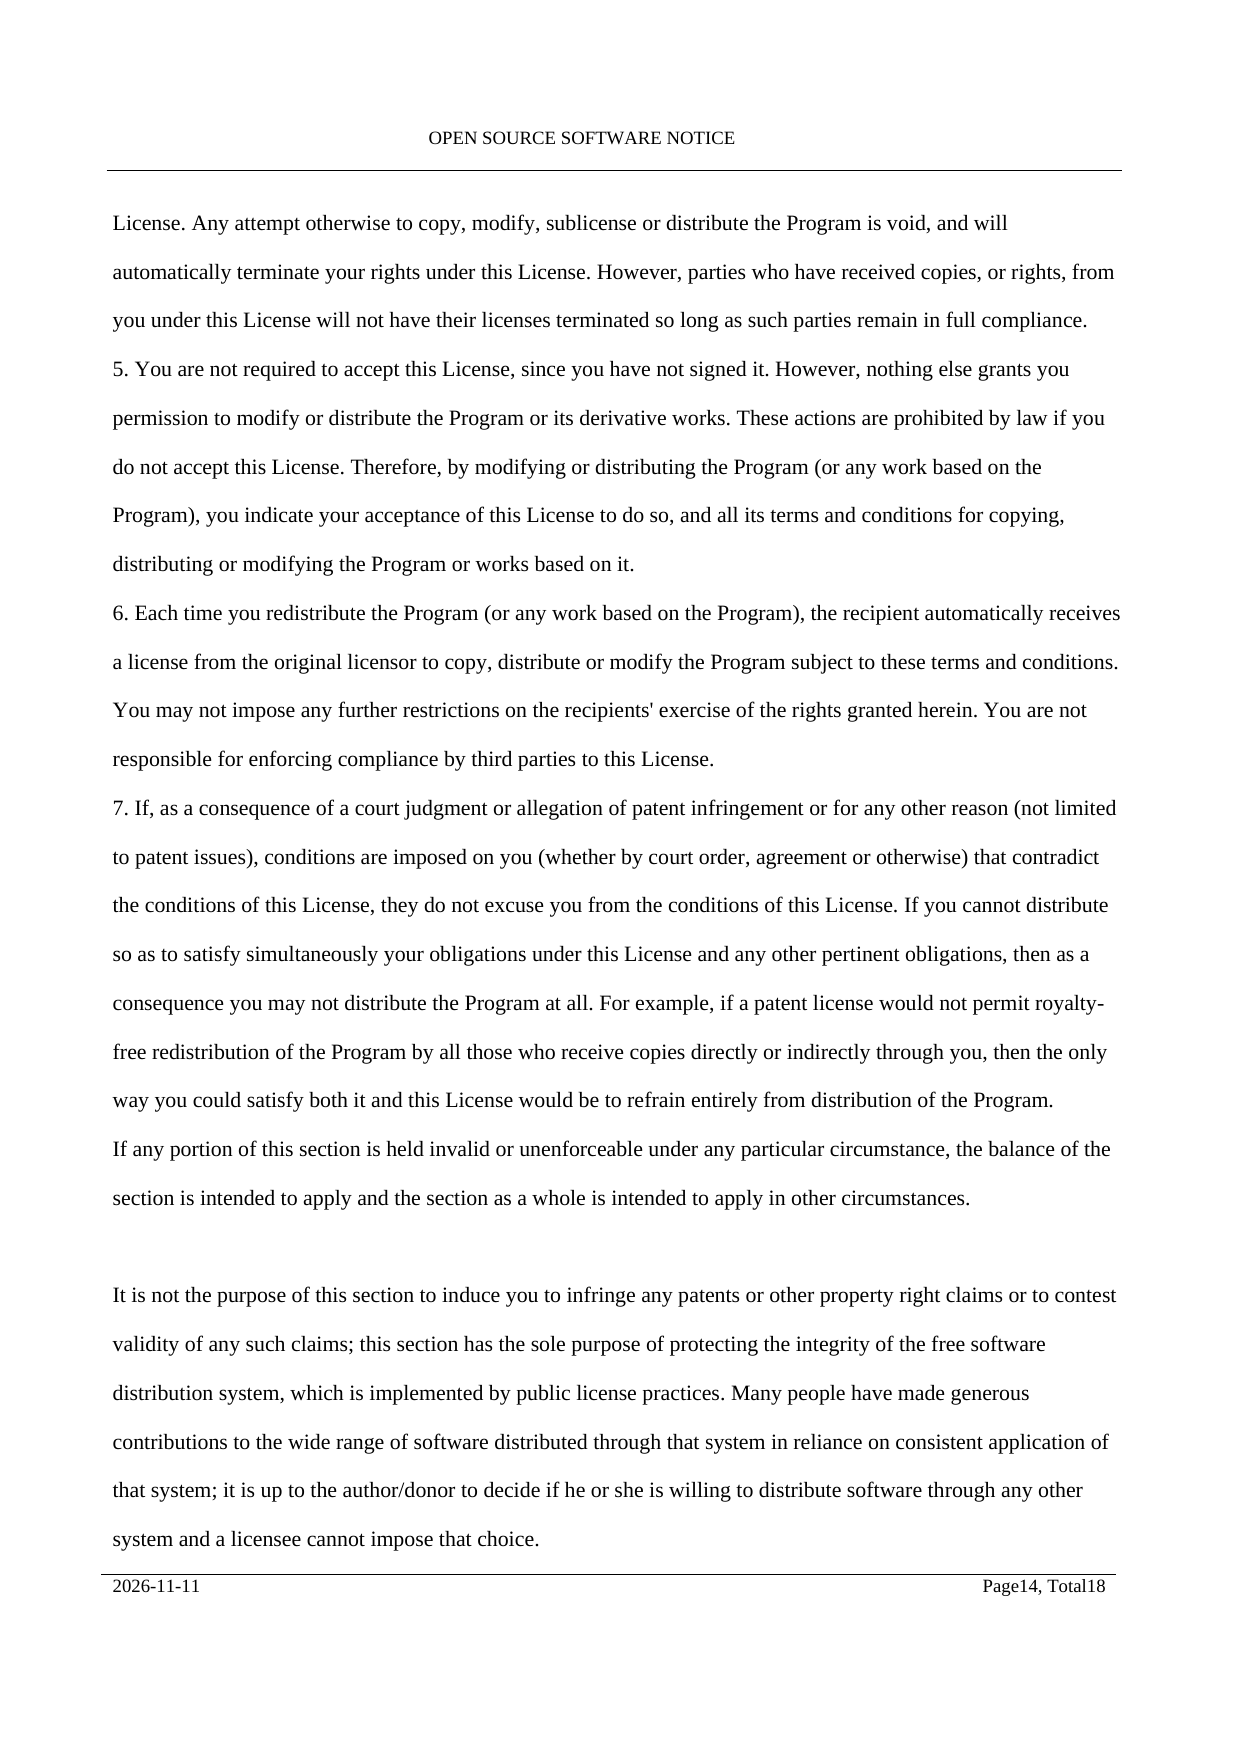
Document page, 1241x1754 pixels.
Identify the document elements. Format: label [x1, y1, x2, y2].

text [112, 206, 1128, 1555]
